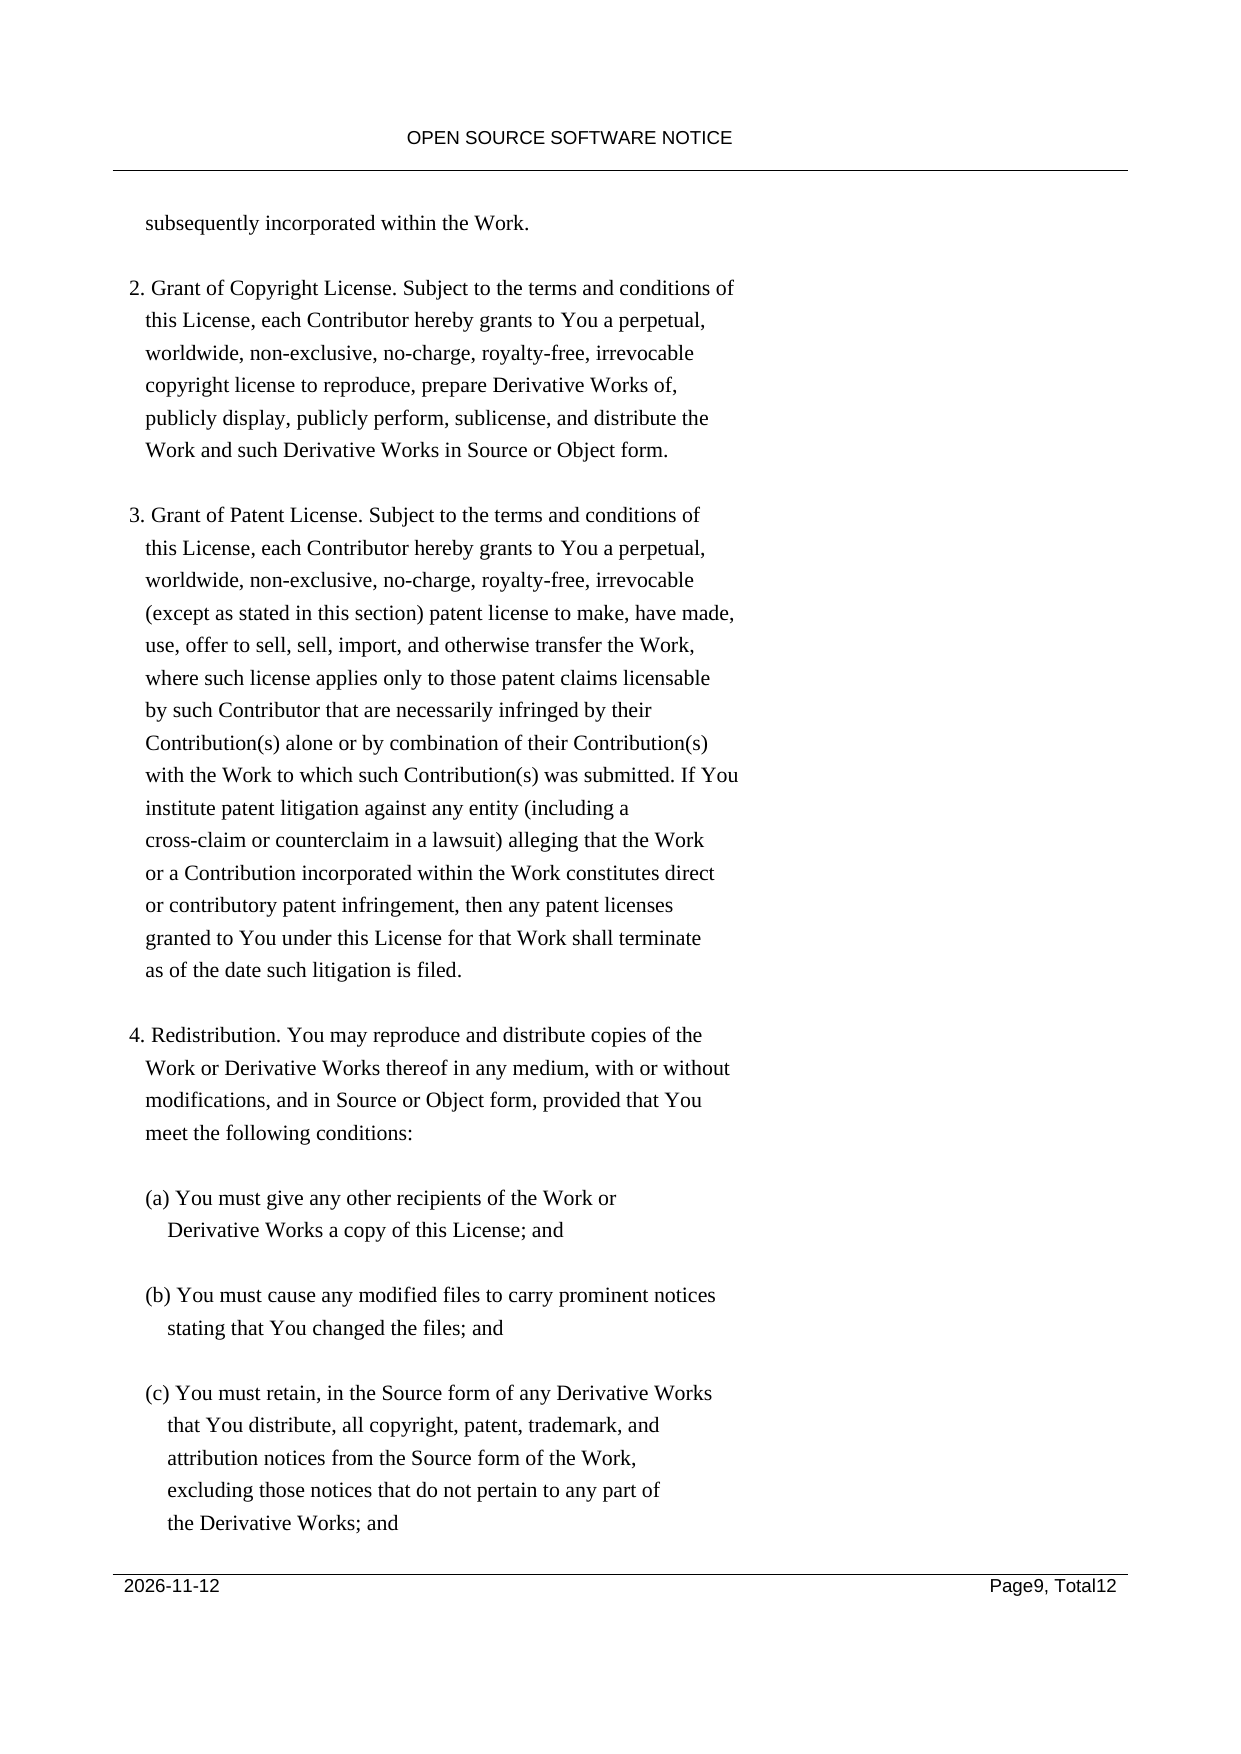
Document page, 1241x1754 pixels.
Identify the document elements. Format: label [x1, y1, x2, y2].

text [112, 206, 1128, 1539]
